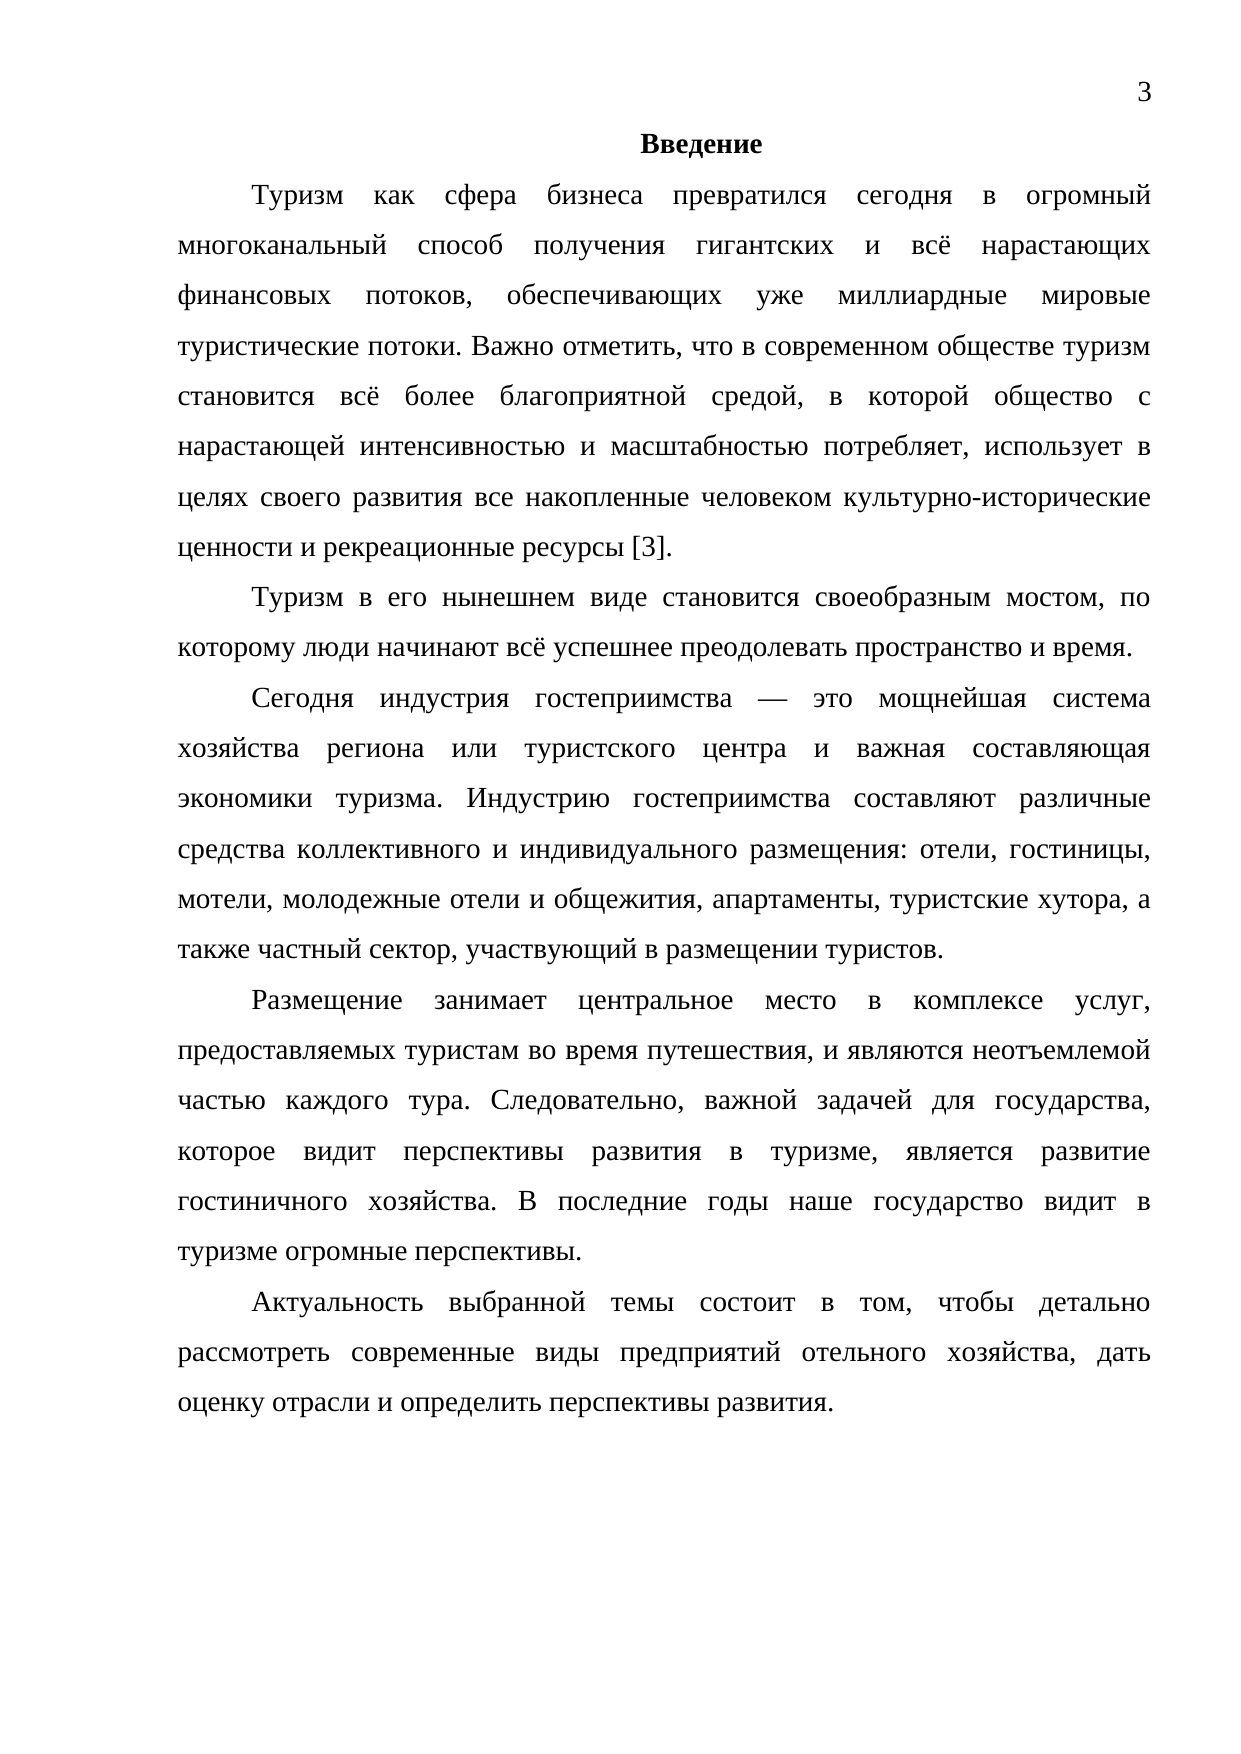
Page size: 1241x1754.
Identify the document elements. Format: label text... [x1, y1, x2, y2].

text Размещение занимает центральное место в комплексе услуг, предоставляемых туристам во время путешествия, и являются неотъемлемой частью каждого тура. Следовательно, важной задачей для государства, которое видит перспективы развития в туризме, является развитие гостиничного хозяйства. В последние годы наше государство видит в туризме огромные перспективы. [177, 982, 1152, 1267]
text Туризм в его нынешнем виде становится своеобразным мостом, по которому люди начинают всё успешнее преодолевать пространство и время. [177, 579, 1152, 663]
text Туризм как сфера бизнеса превратился сегодня в огромный многоканальный способ получения гигантских и всё нарастающих финансовых потоков, обеспечивающих уже миллиардные мировые туристические потоки. Важно отметить, что в современном обществе туризм становится всё более благоприятной средой, в которой общество с нарастающей интенсивностью и масштабностью потребляет, использует в целях своего развития все накопленные человеком культурно-исторические ценности и рекреационные ресурсы [3]. [177, 177, 1152, 562]
text Актуальность выбранной темы состоит в том, чтобы детально рассмотреть современные виды предприятий отельного хозяйства, дать оценку отрасли и определить перспективы развития. [177, 1284, 1152, 1418]
text Введение [177, 126, 1152, 160]
text Сегодня индустрия гостеприимства — это мощнейшая система хозяйства региона или туристского центра и важная составляющая экономики туризма. Индустрию гостеприимства составляют различные средства коллективного и индивидуального размещения: отели, гостиницы, мотели, молодежные отели и общежития, апартаменты, туристские хутора, а также частный сектор, участвующий в размещении туристов. [177, 680, 1152, 965]
